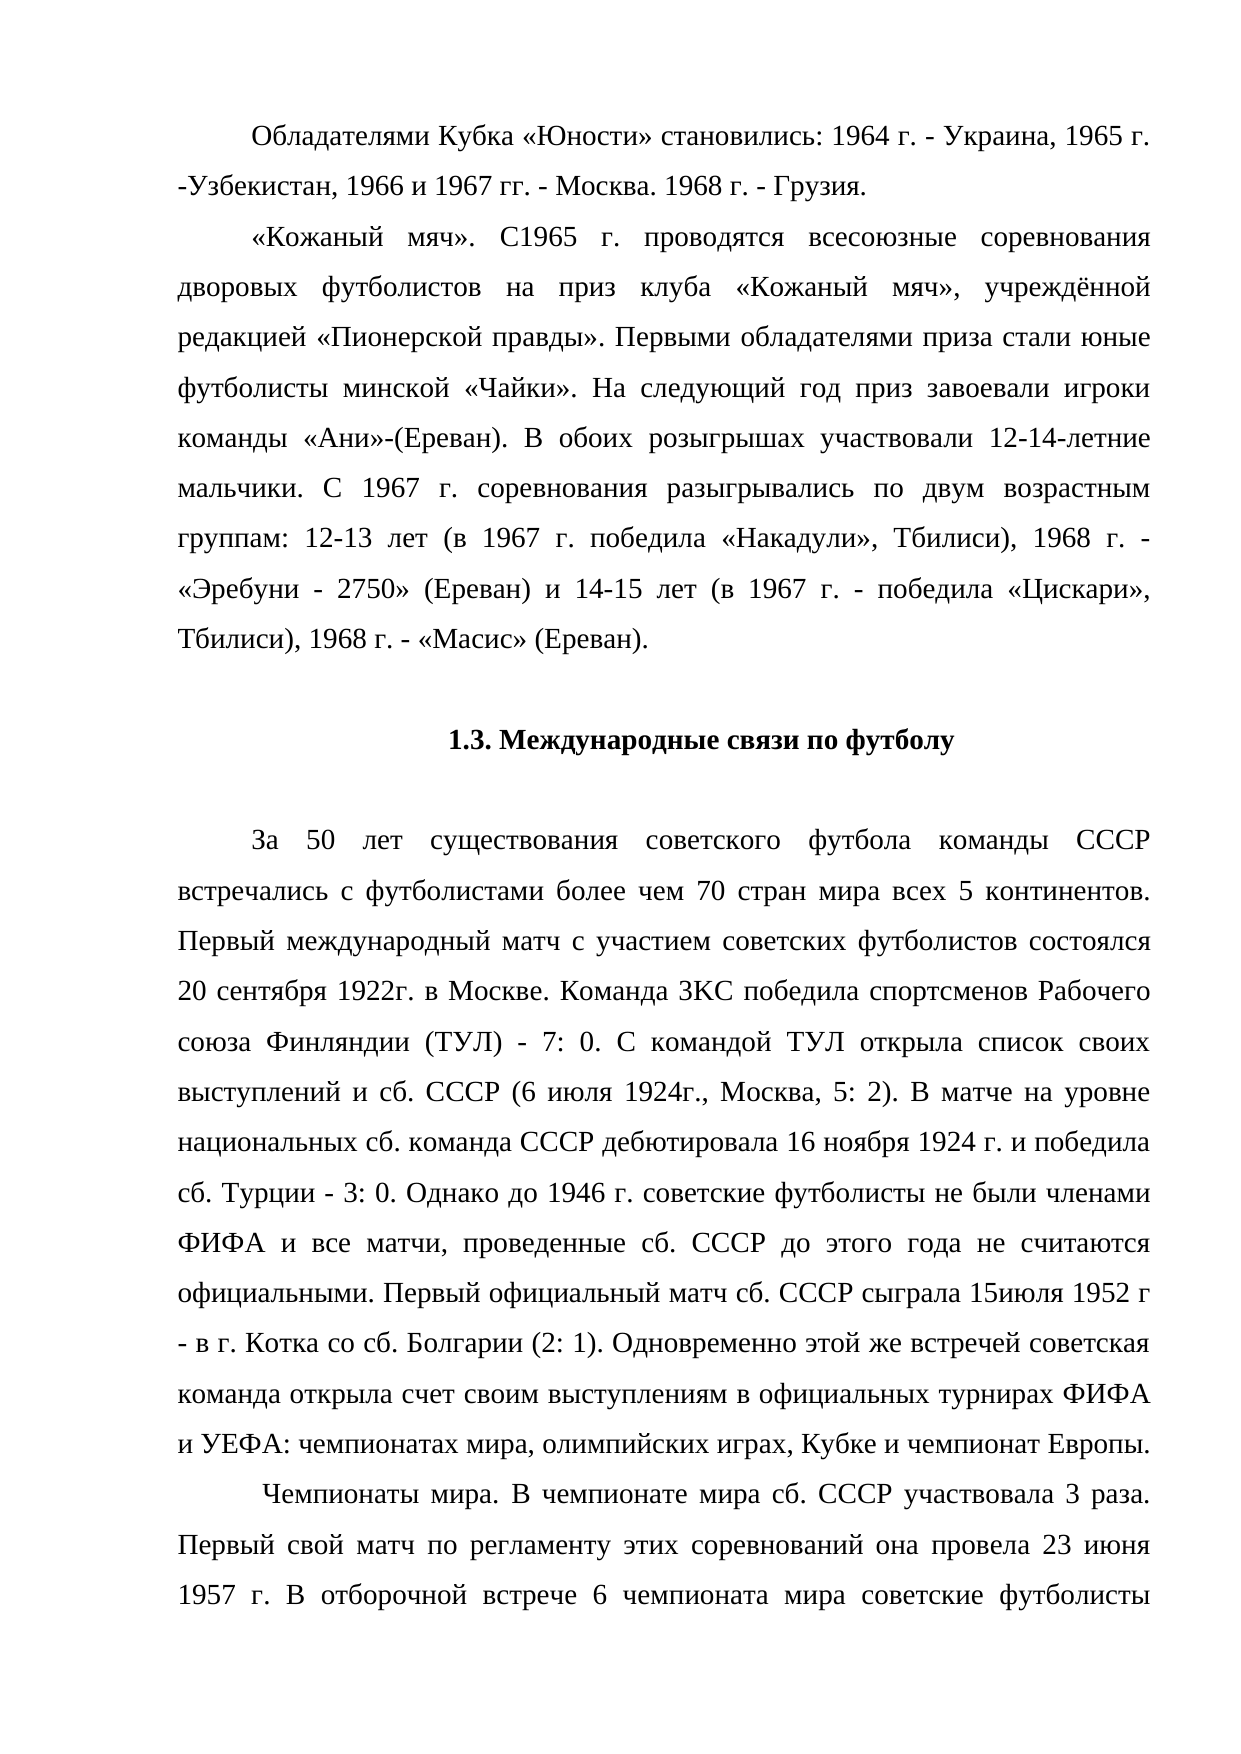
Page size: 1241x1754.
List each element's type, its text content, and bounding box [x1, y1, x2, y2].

text 1.3. Международные связи по футболу [177, 722, 1152, 755]
text Обладателями Кубка «Юности» становились: 1964 г. - Украина, 1965 г. -Узбекистан, 1966 и 1967 гг. - Москва. 1968 г. - Грузия. [177, 118, 1152, 202]
text За 50 лет существования советского футбола команды СССР встречались с футболистами более чем 70 стран мира всех 5 континентов. Первый международный матч с участием советских футболистов состоялся 20 сентября 1922г. в Москве. Команда 3KC победила спортсменов Рабочего союза Финляндии (ТУЛ) - 7: 0. С командой ТУЛ открыла список своих выступлений и сб. СССР (6 июля 1924г., Москва, 5: 2). В матче на уровне национальных сб. команда СССР дебютировала 16 ноября 1924 г. и победила сб. Турции - 3: 0. Однако до 1946 г. советские футболисты не были членами ФИФА и все матчи, проведенные сб. СССР до этого года не считаются официальными. Первый официальный матч сб. СССР сыграла 15июля 1952 г - в г. Котка со сб. Болгарии (2: 1). Одновременно этой же встречей советская команда открыла счет своим выступлениям в официальных турнирах ФИФА и УЕФА: чемпионатах мира, олимпийских играх, Кубке и чемпионат Европы. [177, 822, 1152, 1460]
text «Кожаный мяч». С1965 г. проводятся всесоюзные соревнования дворовых футболистов на приз клуба «Кожаный мяч», учреждённой редакцией «Пионерской правды». Первыми обладателями приза стали юные футболисты минской «Чайки». На следующий год приз завоевали игроки команды «Ани»-(Ереван). В обоих розыгрышах участвовали 12-14-летние мальчики. С 1967 г. соревнования разыгрывались по двум возрастным группам: 12-13 лет (в 1967 г. победила «Накадули», Тбилиси), 1968 г. - «Эребуни - 2750» (Ереван) и 14-15 лет (в 1967 г. - победила «Цискари», Тбилиси), 1968 г. - «Масис» (Ереван). [177, 219, 1152, 655]
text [177, 1477, 1152, 1611]
